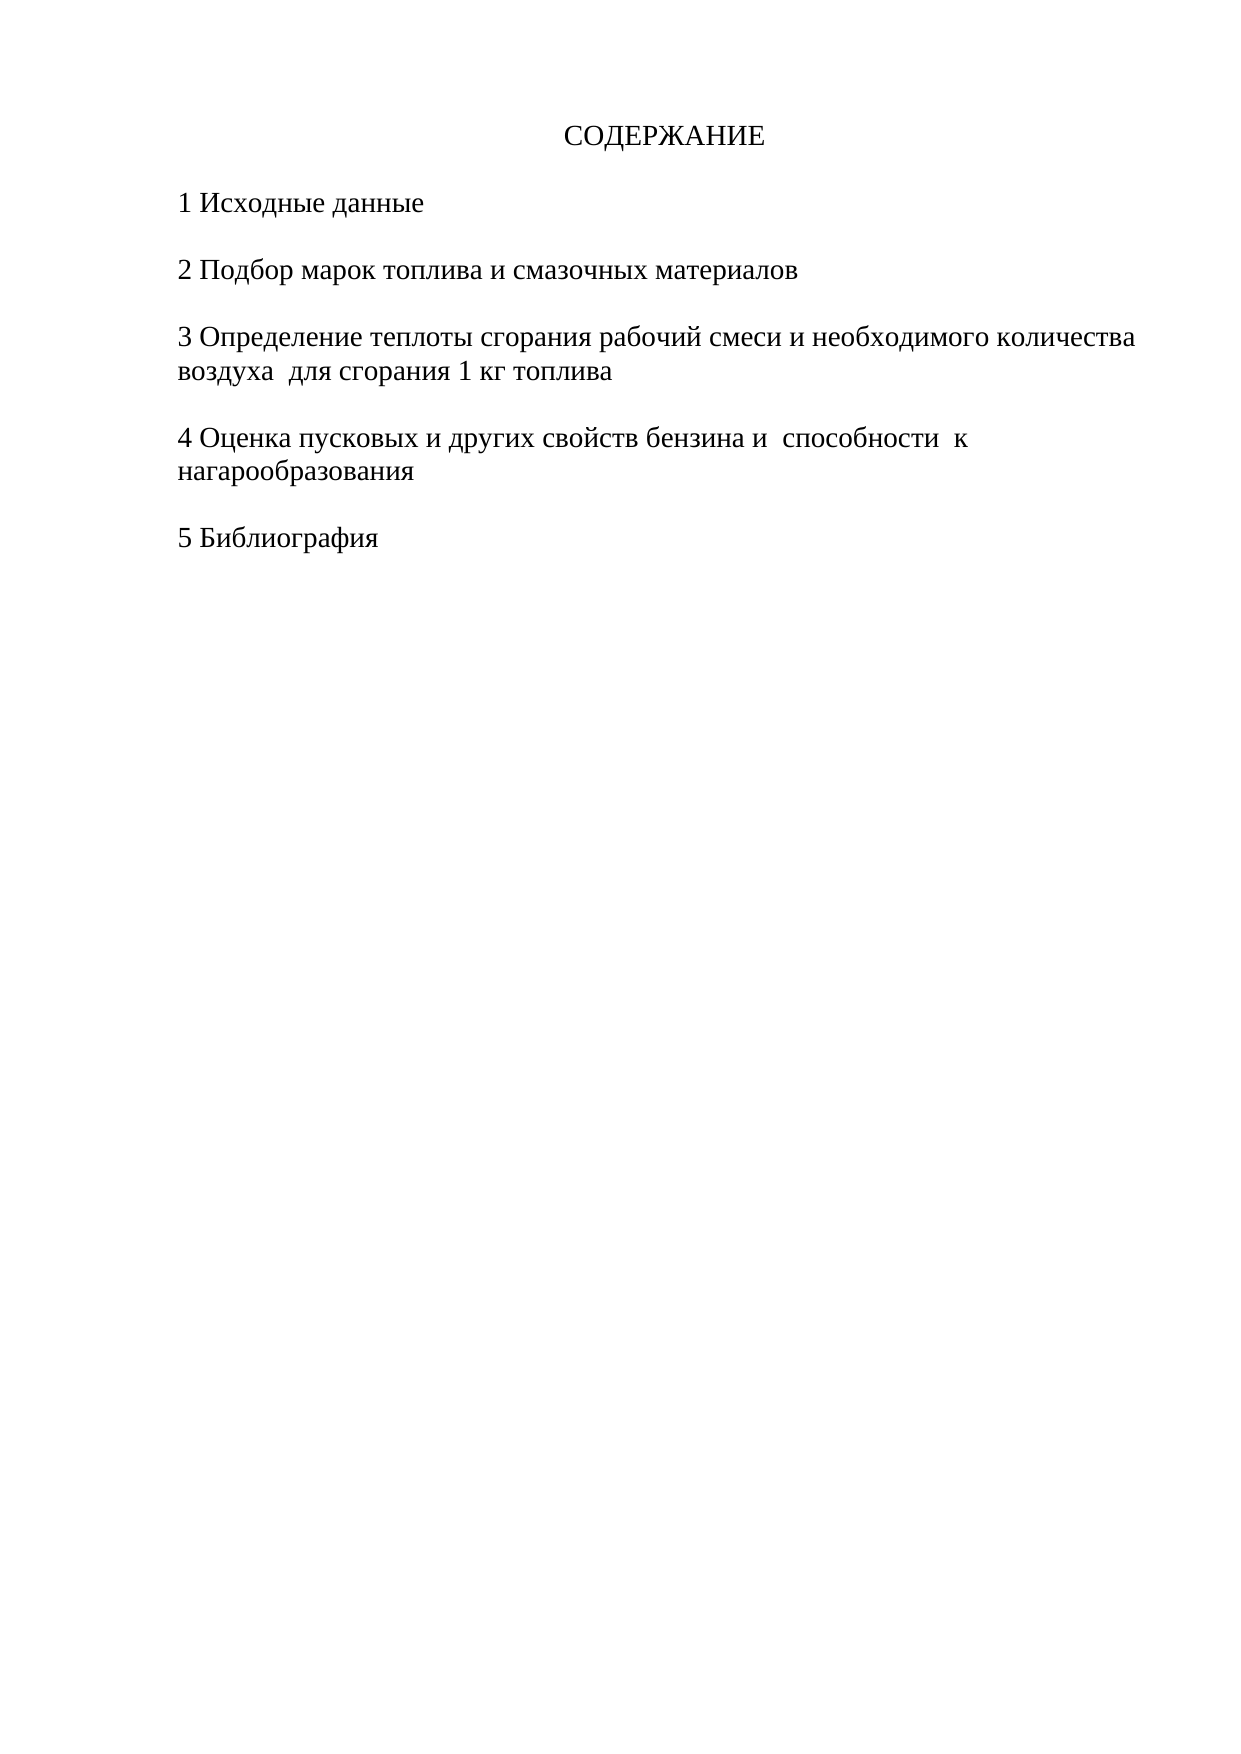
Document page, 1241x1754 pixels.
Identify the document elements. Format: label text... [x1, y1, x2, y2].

text 1 Исходные данные [177, 185, 1152, 219]
text 4 Оценка пусковых и других свойств бензина и способности к нагарообразования [177, 420, 1152, 487]
title СОДЕРЖАНИЕ [177, 118, 1152, 152]
text 5 Библиография [177, 521, 1152, 554]
text 2 Подбор марок топлива и смазочных материалов [177, 252, 1152, 286]
text 3 Определение теплоты сгорания рабочий смеси и необходимого количества воздуха для сгорания 1 кг топлива [177, 319, 1152, 386]
